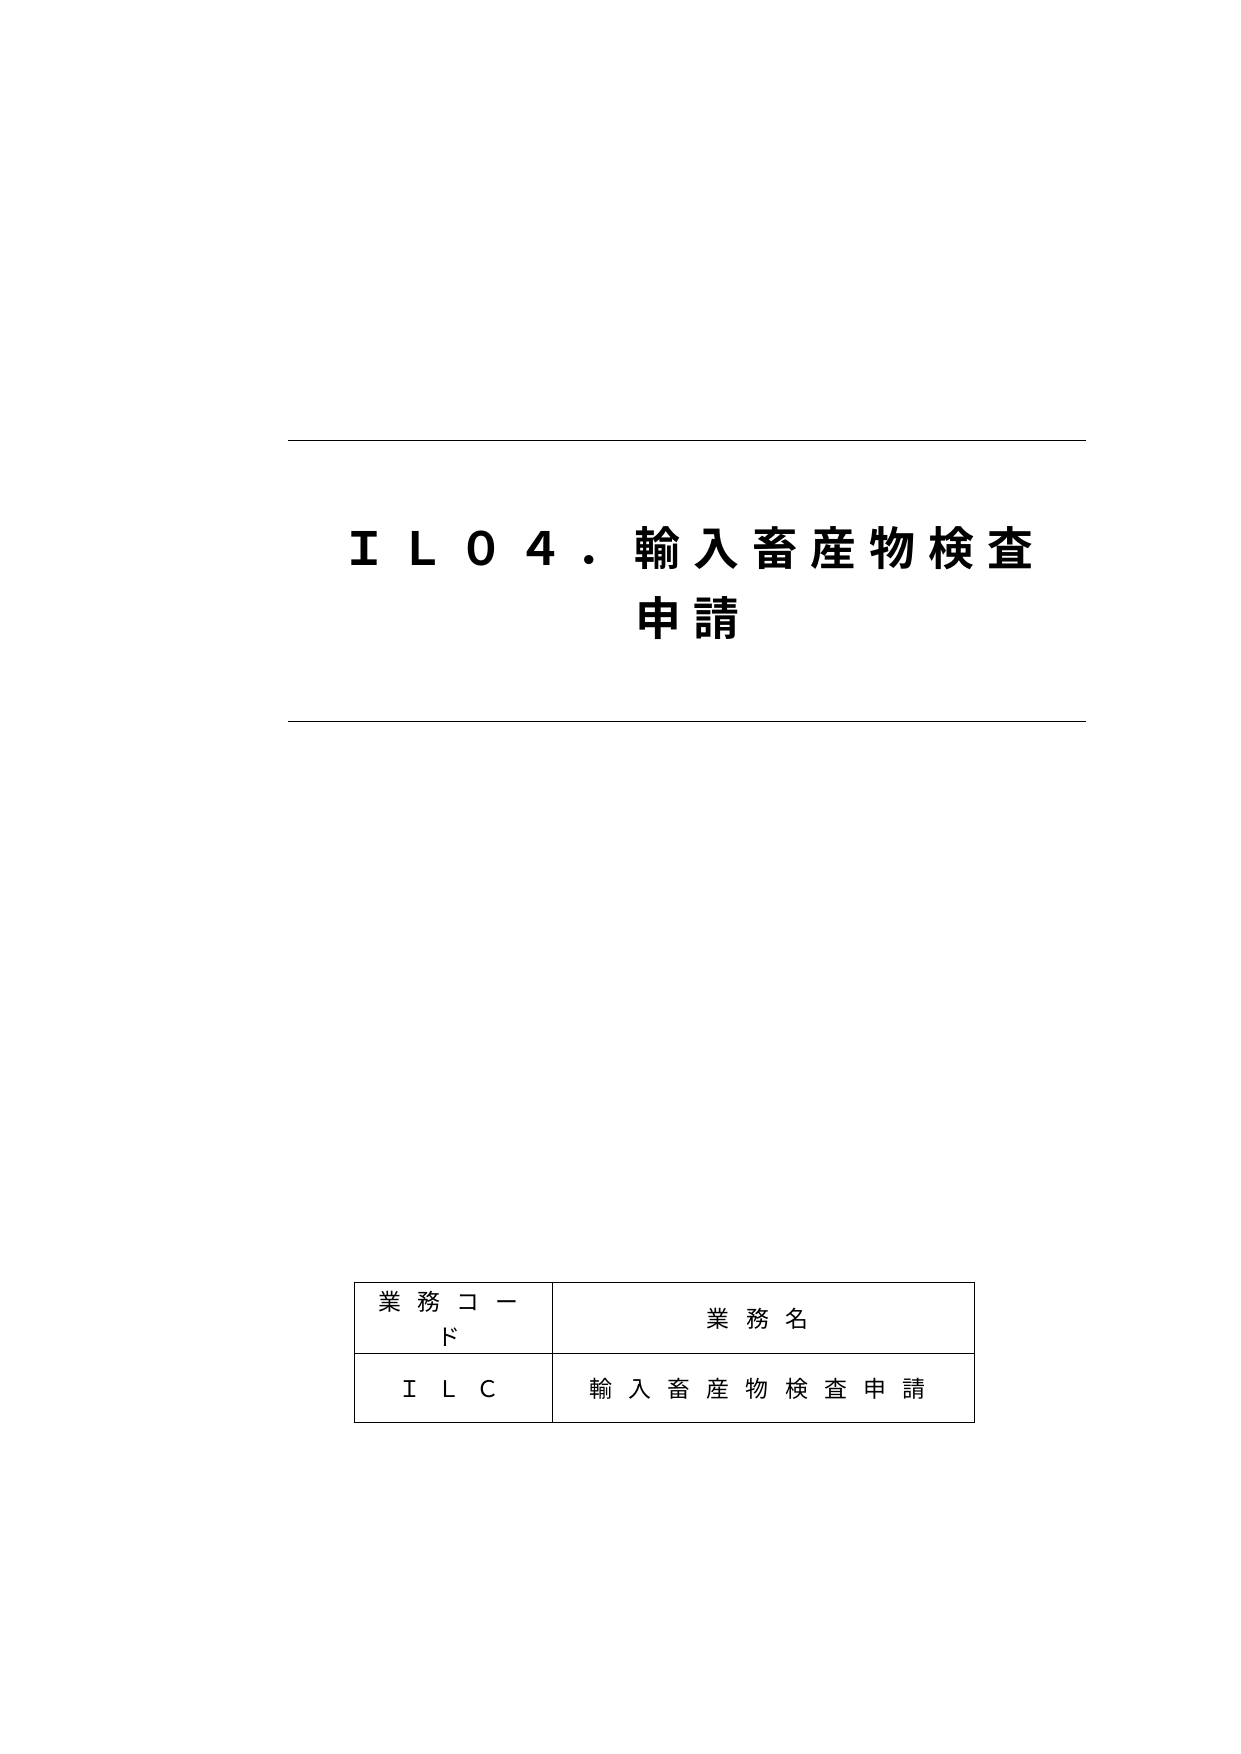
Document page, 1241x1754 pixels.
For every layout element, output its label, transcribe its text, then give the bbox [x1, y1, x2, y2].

table_header 業務コード [355, 1283, 552, 1353]
table_cell ＩＬＣ [355, 1354, 552, 1422]
table_cell 輸入畜産物検査申請 [553, 1354, 974, 1422]
table_header 業務名 [553, 1283, 974, 1353]
table_header ＩＬ０４．輸入畜産物検査申請 [288, 441, 1086, 721]
